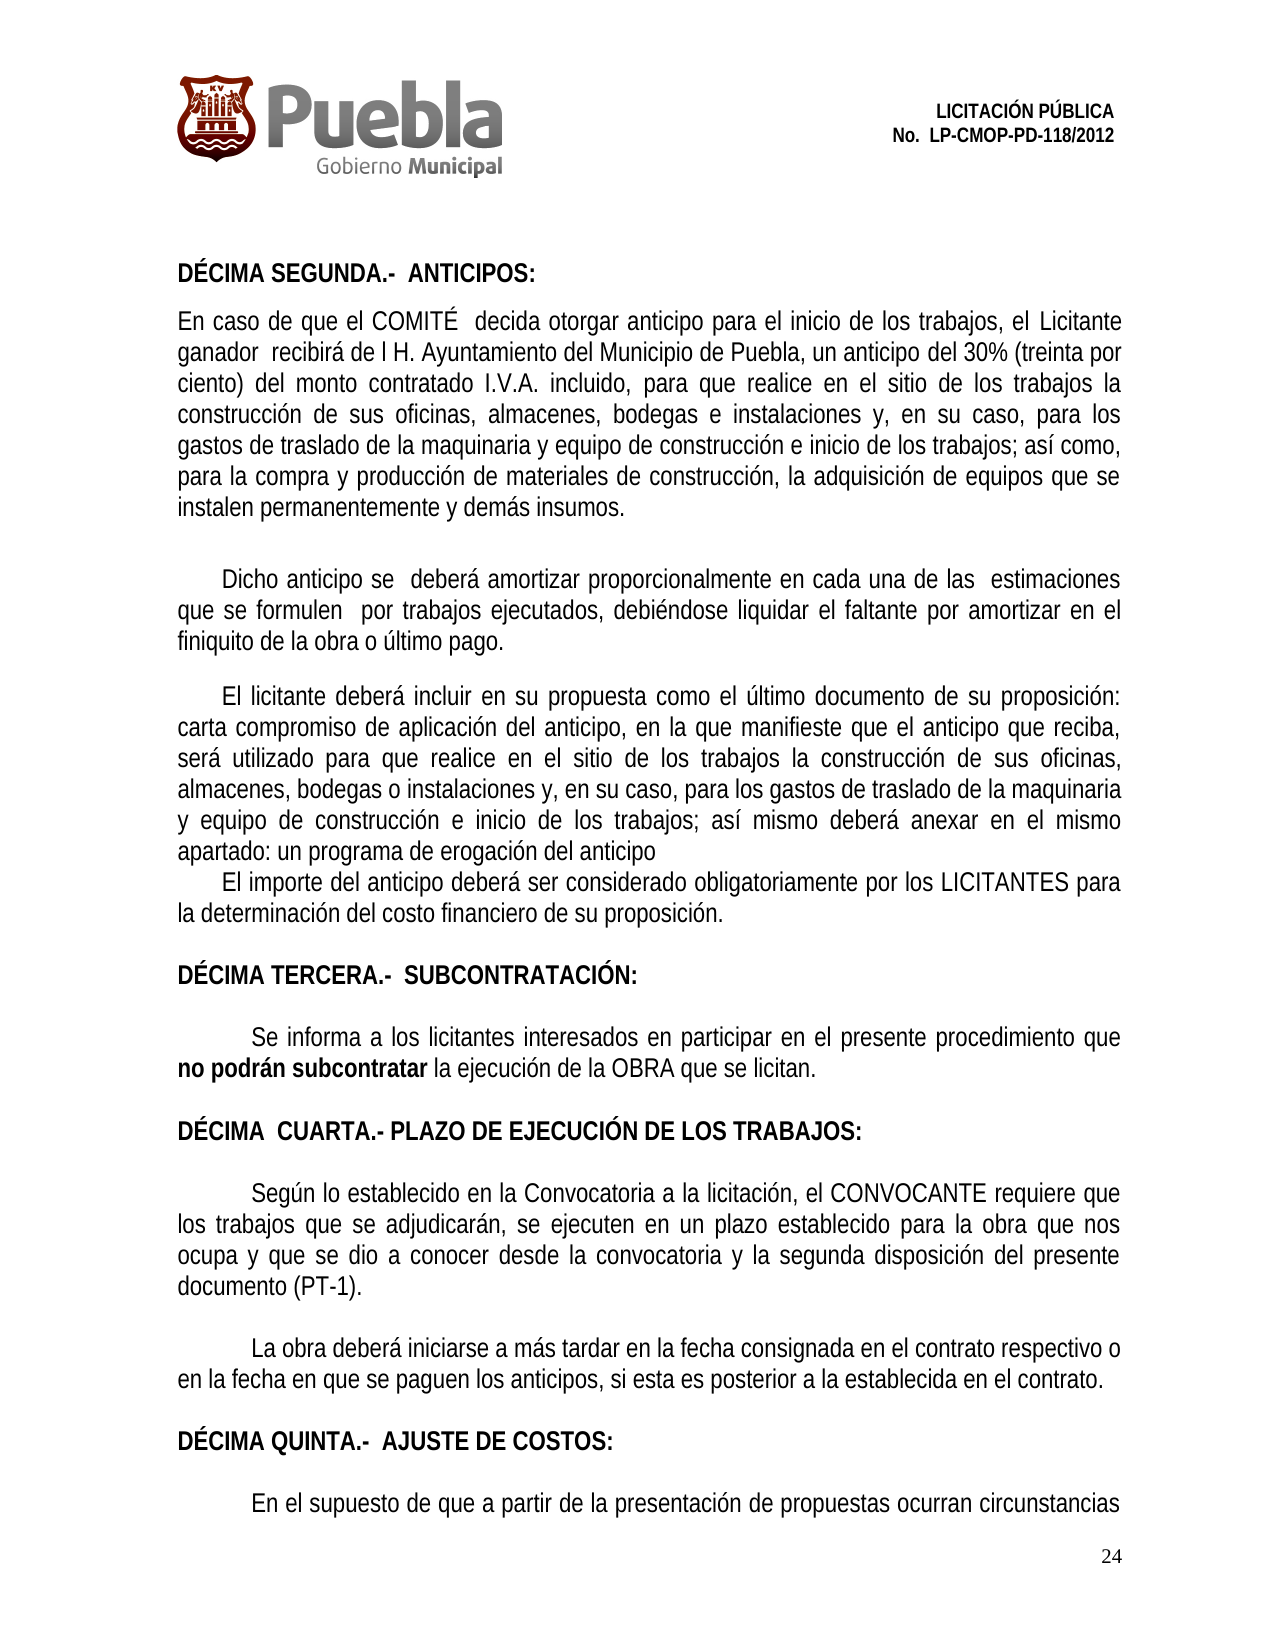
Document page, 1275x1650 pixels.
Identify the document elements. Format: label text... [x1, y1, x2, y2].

text Dicho anticipo se deberá amortizar proporcionalmente en cada una de las estimaciones que se formulen por trabajos ejecutados, debiéndose liquidar el faltante por amortizar en el finiquito de la obra o último pago. [177, 563, 1122, 656]
text DÉCIMA TERCERA.- SUBCONTRATACIÓN: [177, 959, 1122, 991]
text El importe del anticipo deberá ser considerado obligatoriamente por los LICITANTES para la determinación del costo financiero de su proposición. [177, 866, 1122, 928]
text El licitante deberá incluir en su propuesta como el último documento de su proposición: carta compromiso de aplicación del anticipo, en la que manifieste que el anticipo que reciba, será utilizado para que realice en el sitio de los trabajos la construcción de sus oficinas, almacenes, bodegas o instalaciones y, en su caso, para los gastos de traslado de la maquinaria y equipo de construcción e inicio de los trabajos; así mismo deberá anexar en el mismo apartado: un programa de erogación del anticipo [177, 680, 1122, 866]
text La obra deberá iniciarse a más tardar en la fecha consignada en el contrato respectivo o en la fecha en que se paguen los anticipos, si esta es posterior a la establecida en el contrato. [177, 1332, 1122, 1394]
picture [177, 75, 502, 178]
text Se informa a los licitantes interesados en participar en el presente procedimiento que no podrán subcontratar la ejecución de la OBRA que se licitan. [177, 1022, 1122, 1084]
text DÉCIMA CUARTA.- PLAZO DE EJECUCIÓN DE LOS TRABAJOS: [177, 1115, 1122, 1146]
subtitle DÉCIMA SEGUNDA.- ANTICIPOS: [177, 257, 1122, 288]
text DÉCIMA QUINTA.- AJUSTE DE COSTOS: [177, 1425, 1122, 1456]
subtitle En caso de que el COMITÉ decida otorgar anticipo para el inicio de los trabajos, el Licitante ganador recibirá de l H. Ayuntamiento del Municipio de Puebla, un anticipo del 30% (treinta por ciento) del monto contratado I.V.A. incluido, para que realice en el sitio de los trabajos la construcción de sus oficinas, almacenes, bodegas e instalaciones y, en su caso, para los gastos de traslado de la maquinaria y equipo de construcción e inicio de los trabajos; así como, para la compra y producción de materiales de construcción, la adquisición de equipos que se instalen permanentemente y demás insumos. [177, 305, 1122, 522]
text Según lo establecido en la Convocatoria a la licitación, el CONVOCANTE requiere que los trabajos que se adjudicarán, se ejecuten en un plazo establecido para la obra que nos ocupa y que se dio a conocer desde la convocatoria y la segunda disposición del presente documento (PT-1). [177, 1177, 1122, 1301]
